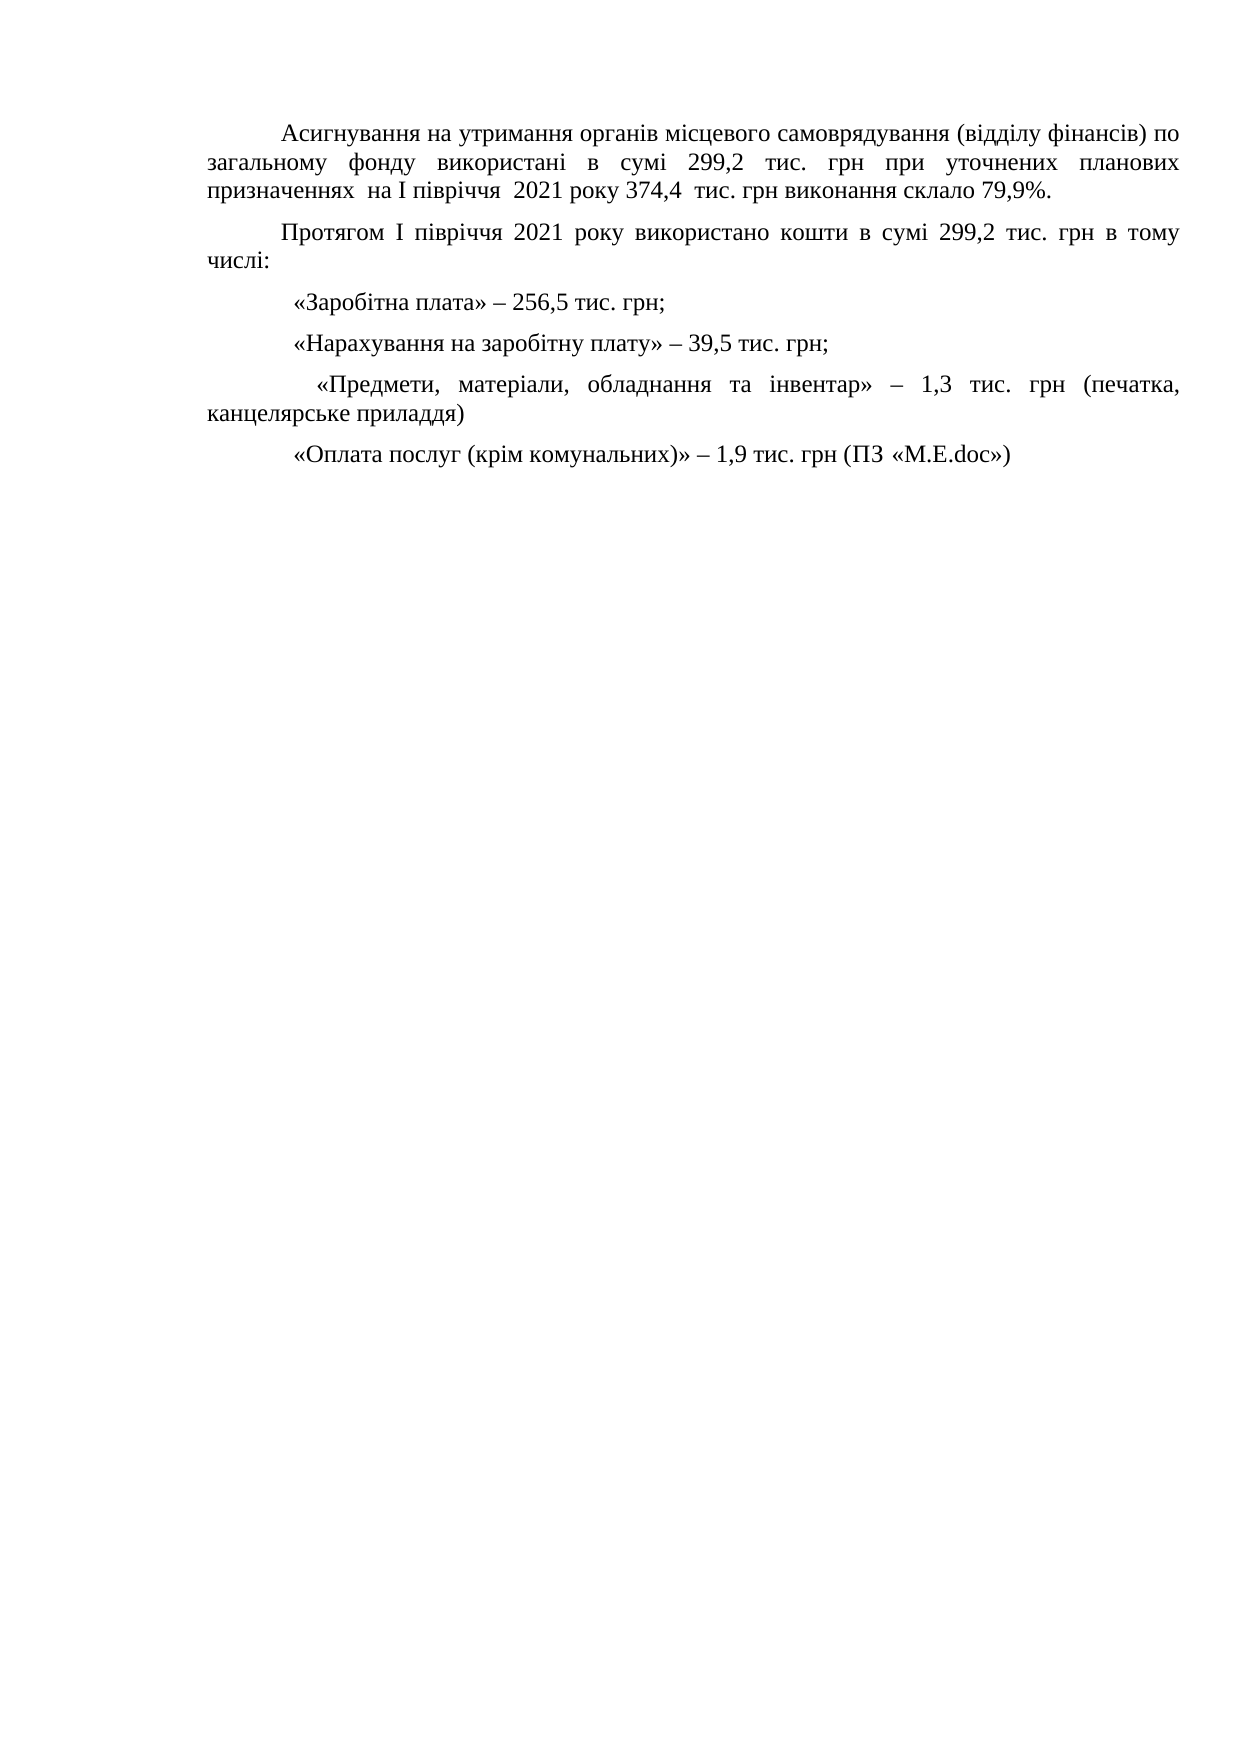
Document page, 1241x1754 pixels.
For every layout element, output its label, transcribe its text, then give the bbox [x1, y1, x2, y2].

text Протягом І півріччя 2021 року використано кошти в сумі 299,2 тис. грн в тому числі: [207, 217, 1181, 274]
text «Оплата послуг (крім комунальних)» – 1,9 тис. грн (ПЗ «M.E.doc») [207, 439, 1181, 468]
text «Нарахування на заробітну плату» – 39,5 тис. грн; [207, 328, 1181, 357]
text Асигнування на утримання органів місцевого самоврядування (відділу фінансів) по загальному фонду використані в сумі 299,2 тис. грн при уточнених планових призначеннях на І півріччя 2021 року 374,4 тис. грн виконання склало 79,9%. [207, 118, 1181, 204]
text «Предмети, матеріали, обладнання та інвентар» – 1,3 тис. грн (печатка, канцелярське приладдя) [207, 369, 1181, 427]
text «Заробітна плата» – 256,5 тис. грн; [207, 287, 1181, 316]
